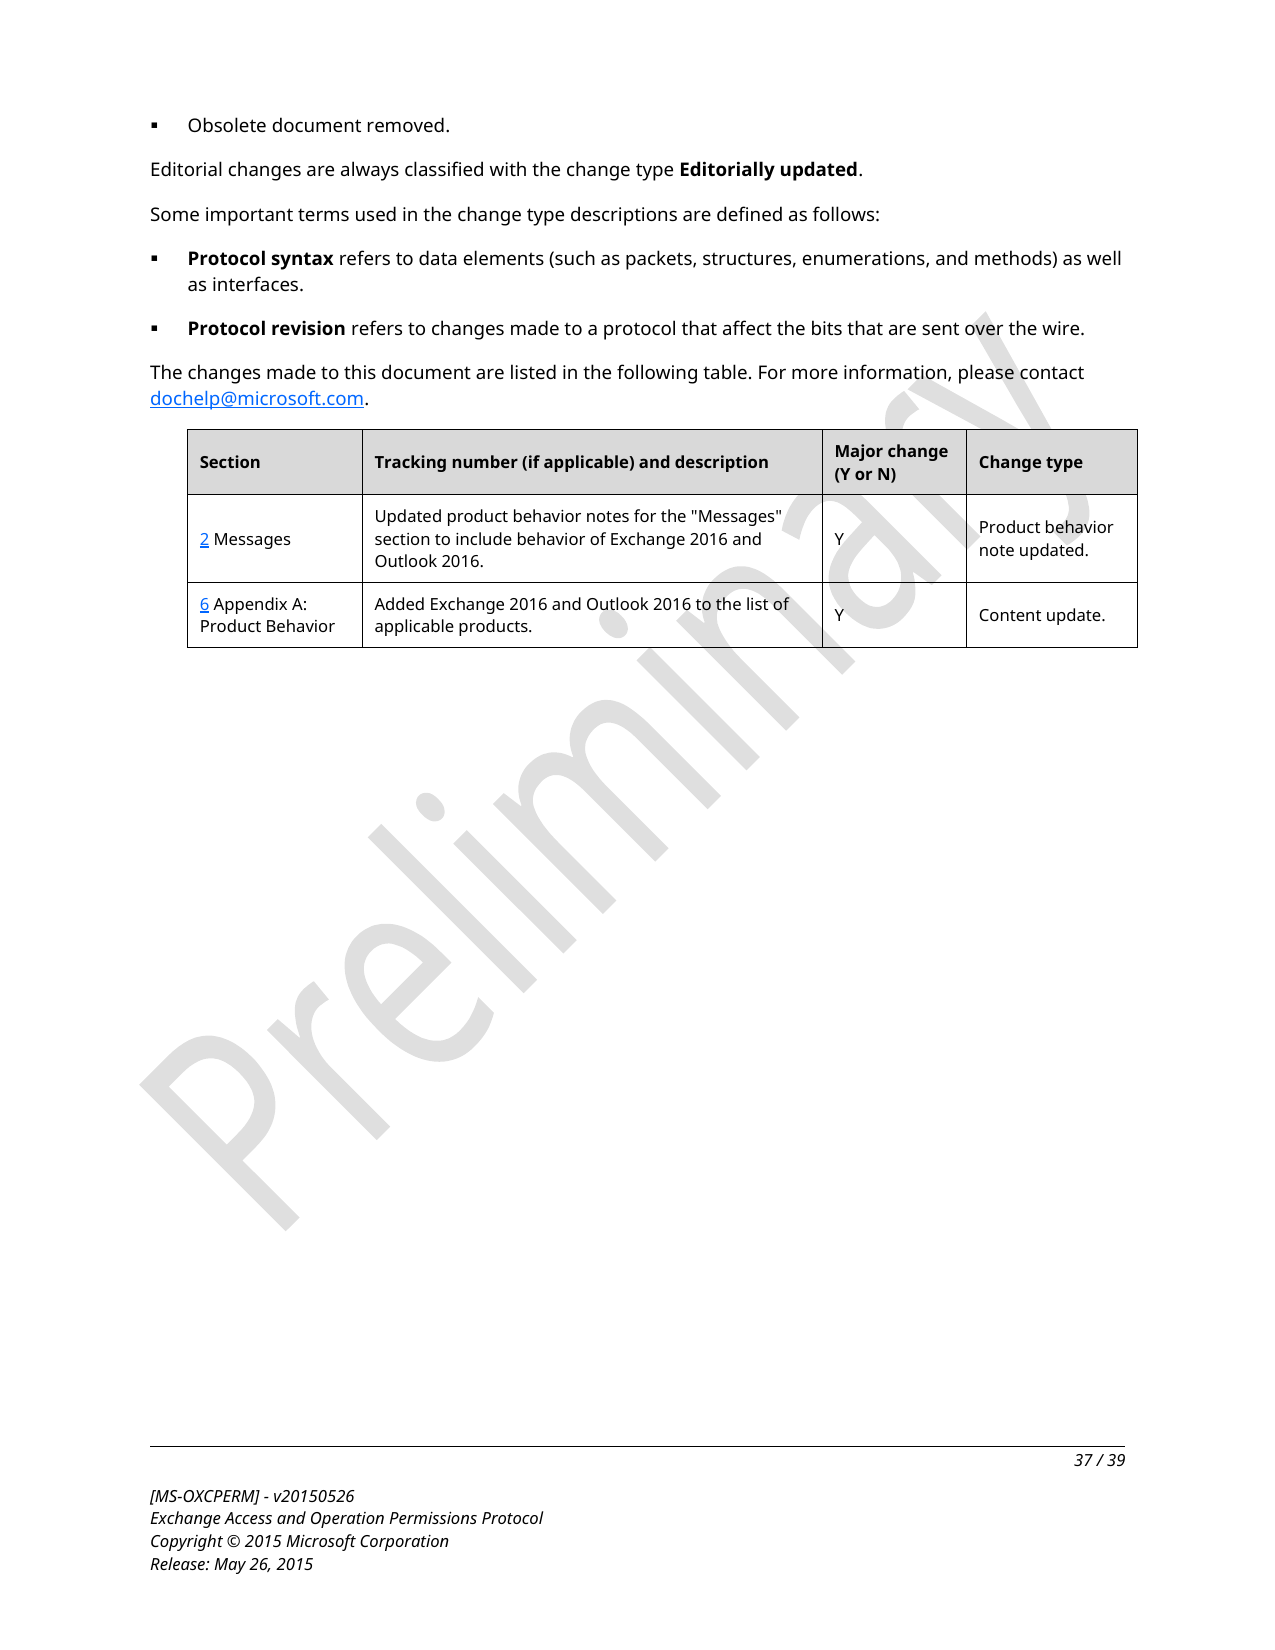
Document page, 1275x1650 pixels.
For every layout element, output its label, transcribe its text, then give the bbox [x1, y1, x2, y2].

text Editorial changes are always classified with the change type Editorially updated. [150, 157, 1125, 182]
table_cell Y [823, 583, 966, 647]
table_cell 6 Appendix A: Product Behavior [188, 583, 362, 647]
list Protocol syntax refers to data elements (such as packets, structures, enumerations, and methods) as well as interfaces. [150, 245, 1125, 296]
table_header Section [188, 430, 362, 494]
table_header Major change (Y or N) [823, 430, 966, 494]
table_cell 2 Messages [188, 495, 362, 582]
table_header Change type [967, 430, 1137, 494]
table_cell Added Exchange 2016 and Outlook 2016 to the list of applicable products. [363, 583, 822, 647]
table_cell Y [823, 495, 966, 582]
table_cell Product behavior note updated. [967, 495, 1137, 582]
text The changes made to this document are listed in the following table. For more information, please contact dochelp@microsoft.com. [150, 359, 1125, 410]
list Obsolete document removed. [150, 112, 1125, 138]
table_header Tracking number (if applicable) and description [363, 430, 822, 494]
list Protocol revision refers to changes made to a protocol that affect the bits that are sent over the wire. [150, 315, 1125, 341]
text Some important terms used in the change type descriptions are defined as follows: [150, 201, 1125, 227]
table_cell Content update. [967, 583, 1137, 647]
table_cell Updated product behavior notes for the "Messages" section to include behavior of Exchange 2016 and Outlook 2016. [363, 495, 822, 582]
